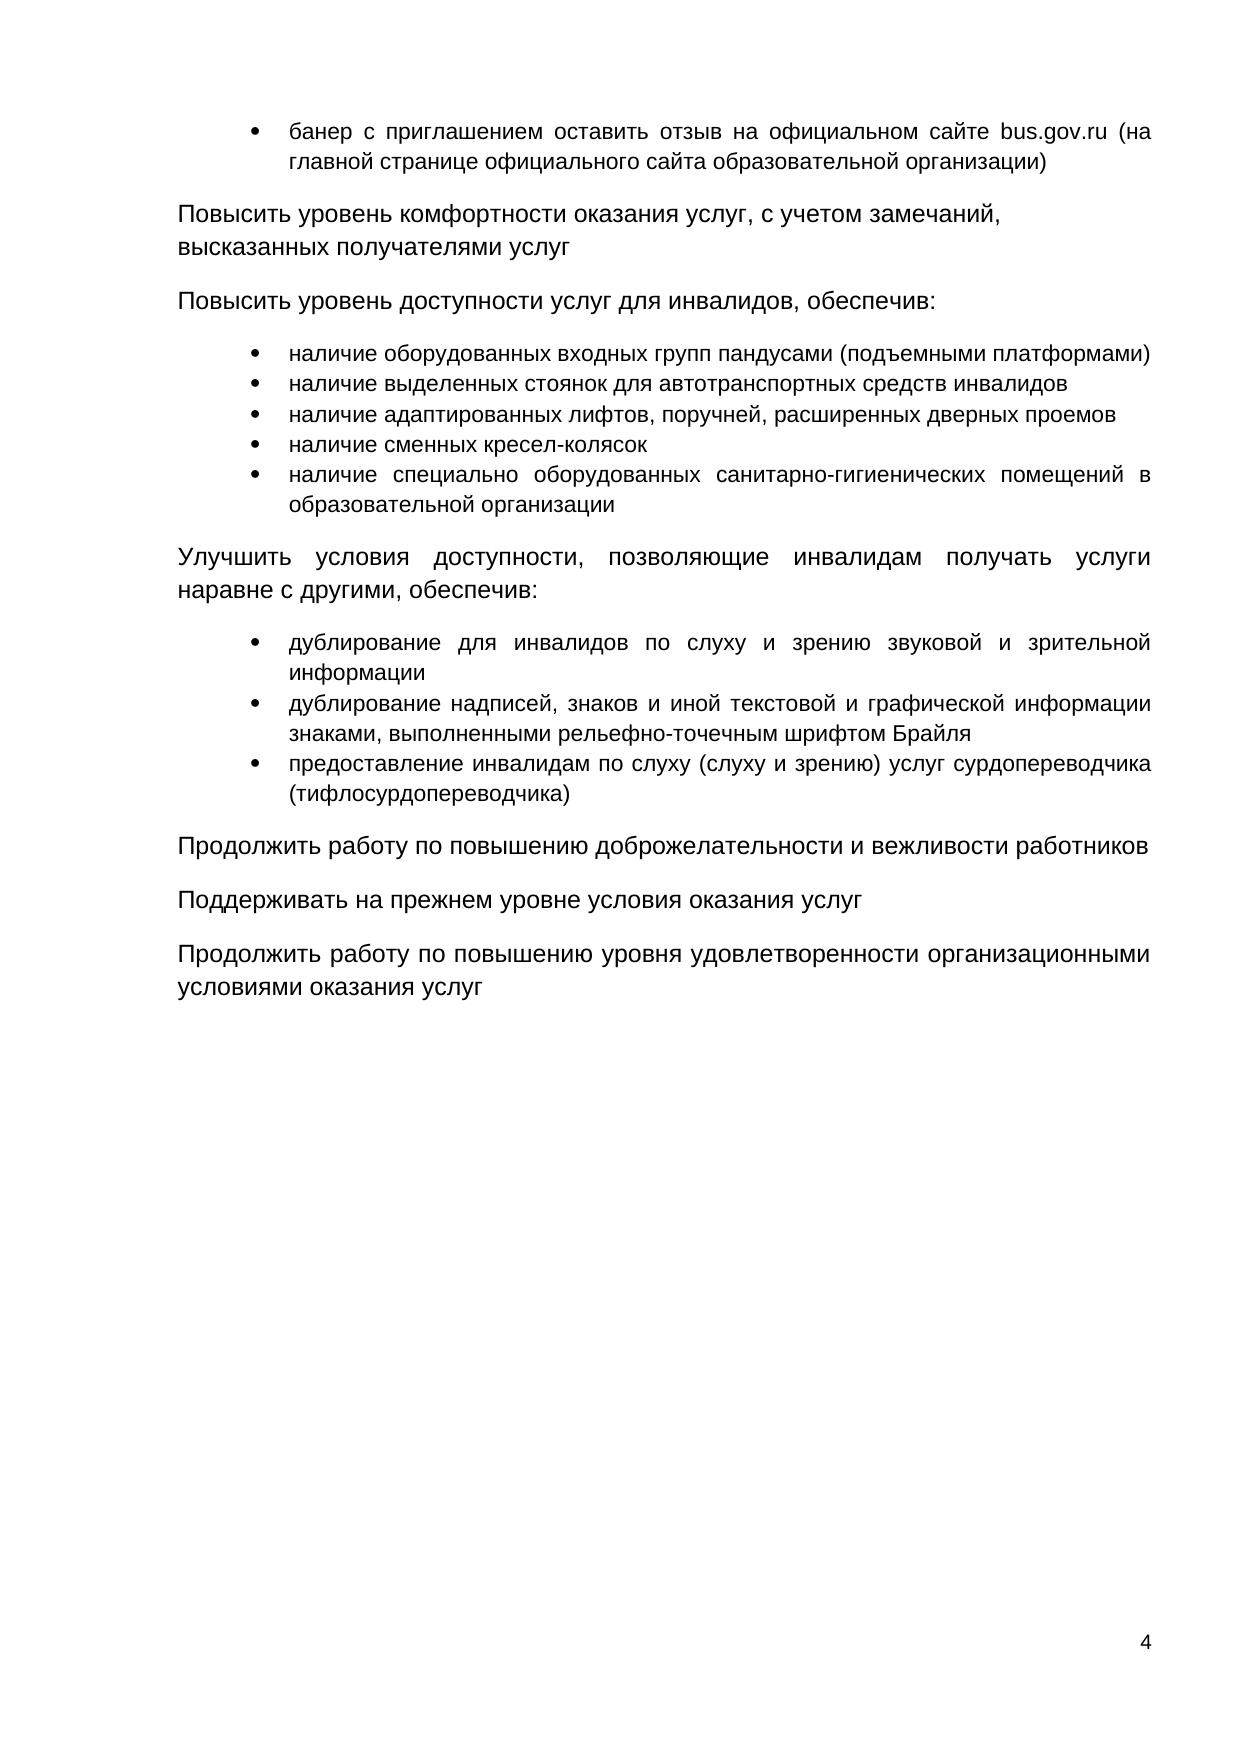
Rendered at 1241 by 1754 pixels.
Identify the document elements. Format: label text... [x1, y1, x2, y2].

list наличие специально оборудованных санитарно-гигиенических помещений в образовательной организации [251, 461, 1152, 517]
list дублирование надписей, знаков и иной текстовой и графической информации знаками, выполненными рельефно-точечным шрифтом Брайля [251, 689, 1152, 746]
text Повысить уровень комфортности оказания услуг, с учетом замечаний, высказанных получателями услуг [177, 199, 1152, 261]
list банер с приглашением оставить отзыв на официальном сайте bus.gov.ru (на главной странице официального сайта образовательной организации) [251, 118, 1152, 175]
list наличие выделенных стоянок для автотранспортных средств инвалидов [251, 370, 1152, 397]
text Продолжить работу по повышению доброжелательности и вежливости работников [177, 831, 1152, 860]
list наличие оборудованных входных групп пандусами (подъемными платформами) [251, 340, 1152, 366]
list дублирование для инвалидов по слуху и зрению звуковой и зрительной информации [251, 629, 1152, 686]
text Улучшить условия доступности, позволяющие инвалидам получать услуги наравне с другими, обеспечив: [177, 542, 1152, 604]
list предоставление инвалидам по слуху (слуху и зрению) услуг сурдопереводчика (тифлосурдопереводчика) [251, 750, 1152, 806]
list наличие адаптированных лифтов, поручней, расширенных дверных проемов [251, 401, 1152, 427]
text Повысить уровень доступности услуг для инвалидов, обеспечив: [177, 286, 1152, 315]
text Продолжить работу по повышению уровня удовлетворенности организационными условиями оказания услуг [177, 939, 1152, 1001]
list наличие сменных кресел-колясок [251, 431, 1152, 457]
text Поддерживать на прежнем уровне условия оказания услуг [177, 885, 1152, 914]
